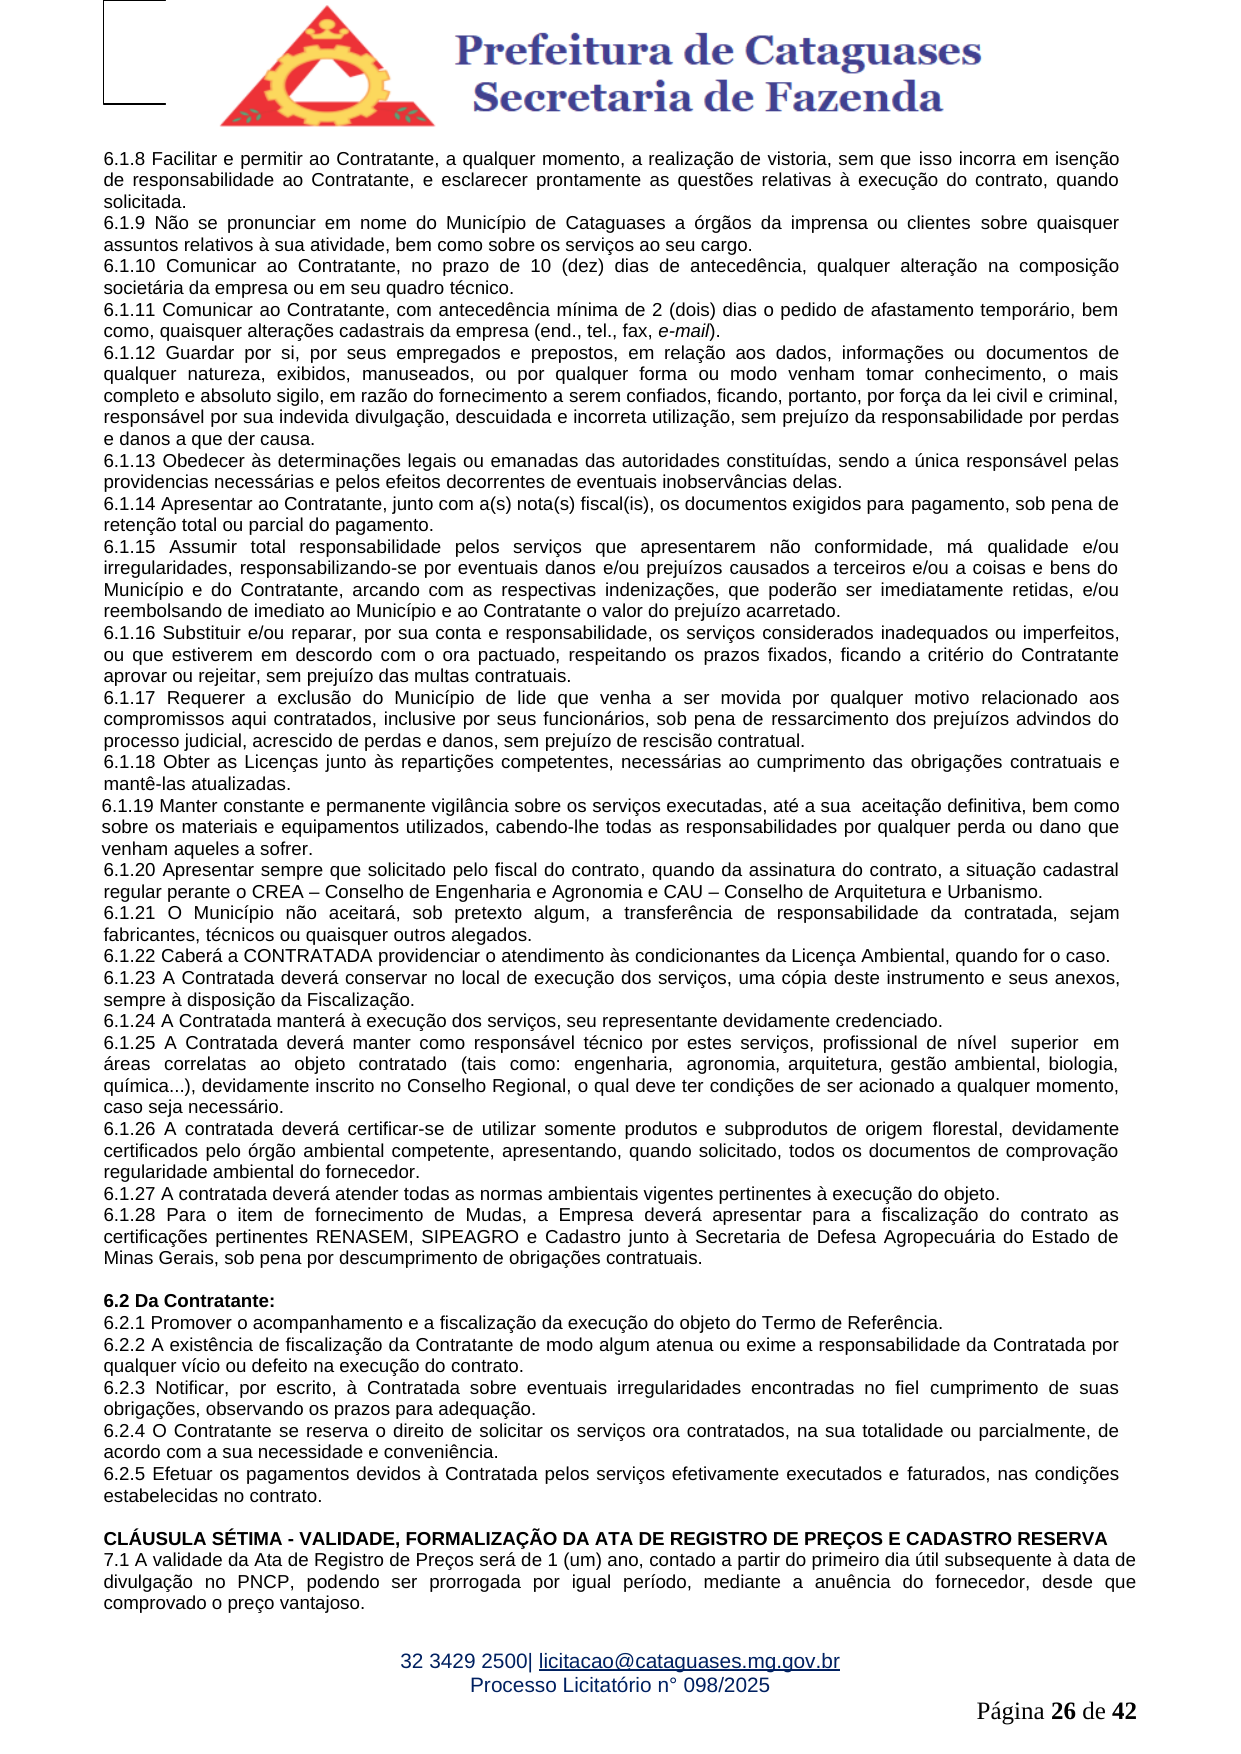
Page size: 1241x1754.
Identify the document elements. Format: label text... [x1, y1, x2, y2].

list 6.1.21 O Município não aceitará, sob pretexto algum, a transferência de responsabilidade da contratada, sejam fabricantes, técnicos ou quaisquer outros alegados. [103, 902, 1120, 945]
list 6.1.26 A contratada deverá certificar-se de utilizar somente produtos e subprodutos de origem florestal, devidamente certificados pelo órgão ambiental competente, apresentando, quando solicitado, todos os documentos de comprovação regularidade ambiental do fornecedor. [103, 1118, 1119, 1182]
list 6.1.25 A Contratada deverá manter como responsável técnico por estes serviços, profissional de nível superior em áreas correlatas ao objeto contratado (tais como: engenharia, agronomia, arquitetura, gestão ambiental, biologia, química...), devidamente inscrito no Conselho Regional, o qual deve ter condições de ser acionado a qualquer momento, caso seja necessário. [103, 1032, 1119, 1118]
picture [165, 0, 1075, 148]
list 6.1.11 Comunicar ao Contratante, com antecedência mínima de 2 (dois) dias o pedido de afastamento temporário, bem como, quaisquer alterações cadastrais da empresa (end., tel., fax, e-mail). [103, 298, 1119, 342]
list 6.1.9 Não se pronunciar em nome do Município de Cataguases a órgãos da imprensa ou clientes sobre quaisquer assuntos relativos à sua atividade, bem como sobre os serviços ao seu cargo. [103, 212, 1119, 255]
list 6.1.23 A Contratada deverá conservar no local de execução dos serviços, uma cópia deste instrumento e seus anexos, sempre à disposição da Fiscalização. [103, 967, 1121, 1010]
list 6.1.10 Comunicar ao Contratante, no prazo de 10 (dez) dias de antecedência, qualquer alteração na composição societária da empresa ou em seu quadro técnico. [103, 255, 1119, 298]
list 6.1.22 Caberá a CONTRATADA providenciar o atendimento às condicionantes da Licença Ambiental, quando for o caso. [103, 945, 1121, 967]
list 6.2 Da Contratante: [103, 1290, 1137, 1312]
list 6.1.15 Assumir total responsabilidade pelos serviços que apresentarem não conformidade, má qualidade e/ou irregularidades, responsabilizando-se por eventuais danos e/ou prejuízos causados a terceiros e/ou a coisas e bens do Município e do Contratante, arcando com as respectivas indenizações, que poderão ser imediatamente retidas, e/ou reembolsando de imediato ao Município e ao Contratante o valor do prejuízo acarretado. [103, 536, 1119, 622]
list 6.1.20 Apresentar sempre que solicitado pelo fiscal do contrato, quando da assinatura do contrato, a situação cadastral regular perante o CREA – Conselho de Engenharia e Agronomia e CAU – Conselho de Arquitetura e Urbanismo. [103, 859, 1120, 902]
list 6.1.17 Requerer a exclusão do Município de lide que venha a ser movida por qualquer motivo relacionado aos compromissos aqui contratados, inclusive por seus funcionários, sob pena de ressarcimento dos prejuízos advindos do processo judicial, acrescido de perdas e danos, sem prejuízo de rescisão contratual. [103, 687, 1119, 751]
list 6.1.28 Para o item de fornecimento de Mudas, a Empresa deverá apresentar para a fiscalização do contrato as certificações pertinentes RENASEM, SIPEAGRO e Cadastro junto à Secretaria de Defesa Agropecuária do Estado de Minas Gerais, sob pena por descumprimento de obrigações contratuais. [103, 1204, 1119, 1269]
list 6.2.2 A existência de fiscalização da Contratante de modo algum atenua ou exime a responsabilidade da Contratada por qualquer vício ou defeito na execução do contrato. [103, 1333, 1119, 1377]
list 6.1.27 A contratada deverá atender todas as normas ambientais vigentes pertinentes à execução do objeto. [103, 1182, 1119, 1204]
list 6.2.3 Notificar, por escrito, à Contratada sobre eventuais irregularidades encontradas no fiel cumprimento de suas obrigações, observando os prazos para adequação. [103, 1377, 1119, 1420]
list 6.2.5 Efetuar os pagamentos devidos à Contratada pelos serviços efetivamente executados e faturados, nas condições estabelecidas no contrato. [103, 1463, 1119, 1506]
list 6.2.4 O Contratante se reserva o direito de solicitar os serviços ora contratados, na sua totalidade ou parcialmente, de acordo com a sua necessidade e conveniência. [103, 1420, 1119, 1463]
text 7.1 A validade da Ata de Registro de Preços será de 1 (um) ano, contado a partir do primeiro dia útil subsequente à data de divulgação no PNCP, podendo ser prorrogada por igual período, mediante a anuência do fornecedor, desde que comprovado o preço vantajoso. [103, 1549, 1137, 1614]
list 6.1.19 Manter constante e permanente vigilância sobre os serviços executadas, até a sua aceitação definitiva, bem como sobre os materiais e equipamentos utilizados, cabendo-lhe todas as responsabilidades por qualquer perda ou dano que venham aqueles a sofrer. [101, 794, 1120, 859]
list 6.2.1 Promover o acompanhamento e a fiscalização da execução do objeto do Termo de Referência. [103, 1312, 1119, 1333]
list 6.1.14 Apresentar ao Contratante, junto com a(s) nota(s) fiscal(is), os documentos exigidos para pagamento, sob pena de retenção total ou parcial do pagamento. [103, 492, 1119, 536]
list 6.1.24 A Contratada manterá à execução dos serviços, seu representante devidamente credenciado. [103, 1010, 1121, 1032]
list 6.1.12 Guardar por si, por seus empregados e prepostos, em relação aos dados, informações ou documentos de qualquer natureza, exibidos, manuseados, ou por qualquer forma ou modo venham tomar conhecimento, o mais completo e absoluto sigilo, em razão do fornecimento a serem confiados, ficando, portanto, por força da lei civil e criminal, responsável por sua indevida divulgação, descuidada e incorreta utilização, sem prejuízo da responsabilidade por perdas e danos a que der causa. [103, 342, 1119, 449]
list 6.1.18 Obter as Licenças junto às repartições competentes, necessárias ao cumprimento das obrigações contratuais e mantê-las atualizadas. [103, 751, 1119, 794]
list 6.1.8 Facilitar e permitir ao Contratante, a qualquer momento, a realização de vistoria, sem que isso incorra em isenção de responsabilidade ao Contratante, e esclarecer prontamente as questões relativas à execução do contrato, quando solicitada. [103, 147, 1119, 212]
list 6.1.13 Obedecer às determinações legais ou emanadas das autoridades constituídas, sendo a única responsável pelas providencias necessárias e pelos efeitos decorrentes de eventuais inobservâncias delas. [103, 449, 1119, 492]
list 6.1.16 Substituir e/ou reparar, por sua conta e responsabilidade, os serviços considerados inadequados ou imperfeitos, ou que estiverem em descordo com o ora pactuado, respeitando os prazos fixados, ficando a critério do Contratante aprovar ou rejeitar, sem prejuízo das multas contratuais. [103, 622, 1119, 687]
list CLÁUSULA SÉTIMA - VALIDADE, FORMALIZAÇÃO DA ATA DE REGISTRO DE PREÇOS E CADASTRO RESERVA [103, 1527, 1137, 1549]
